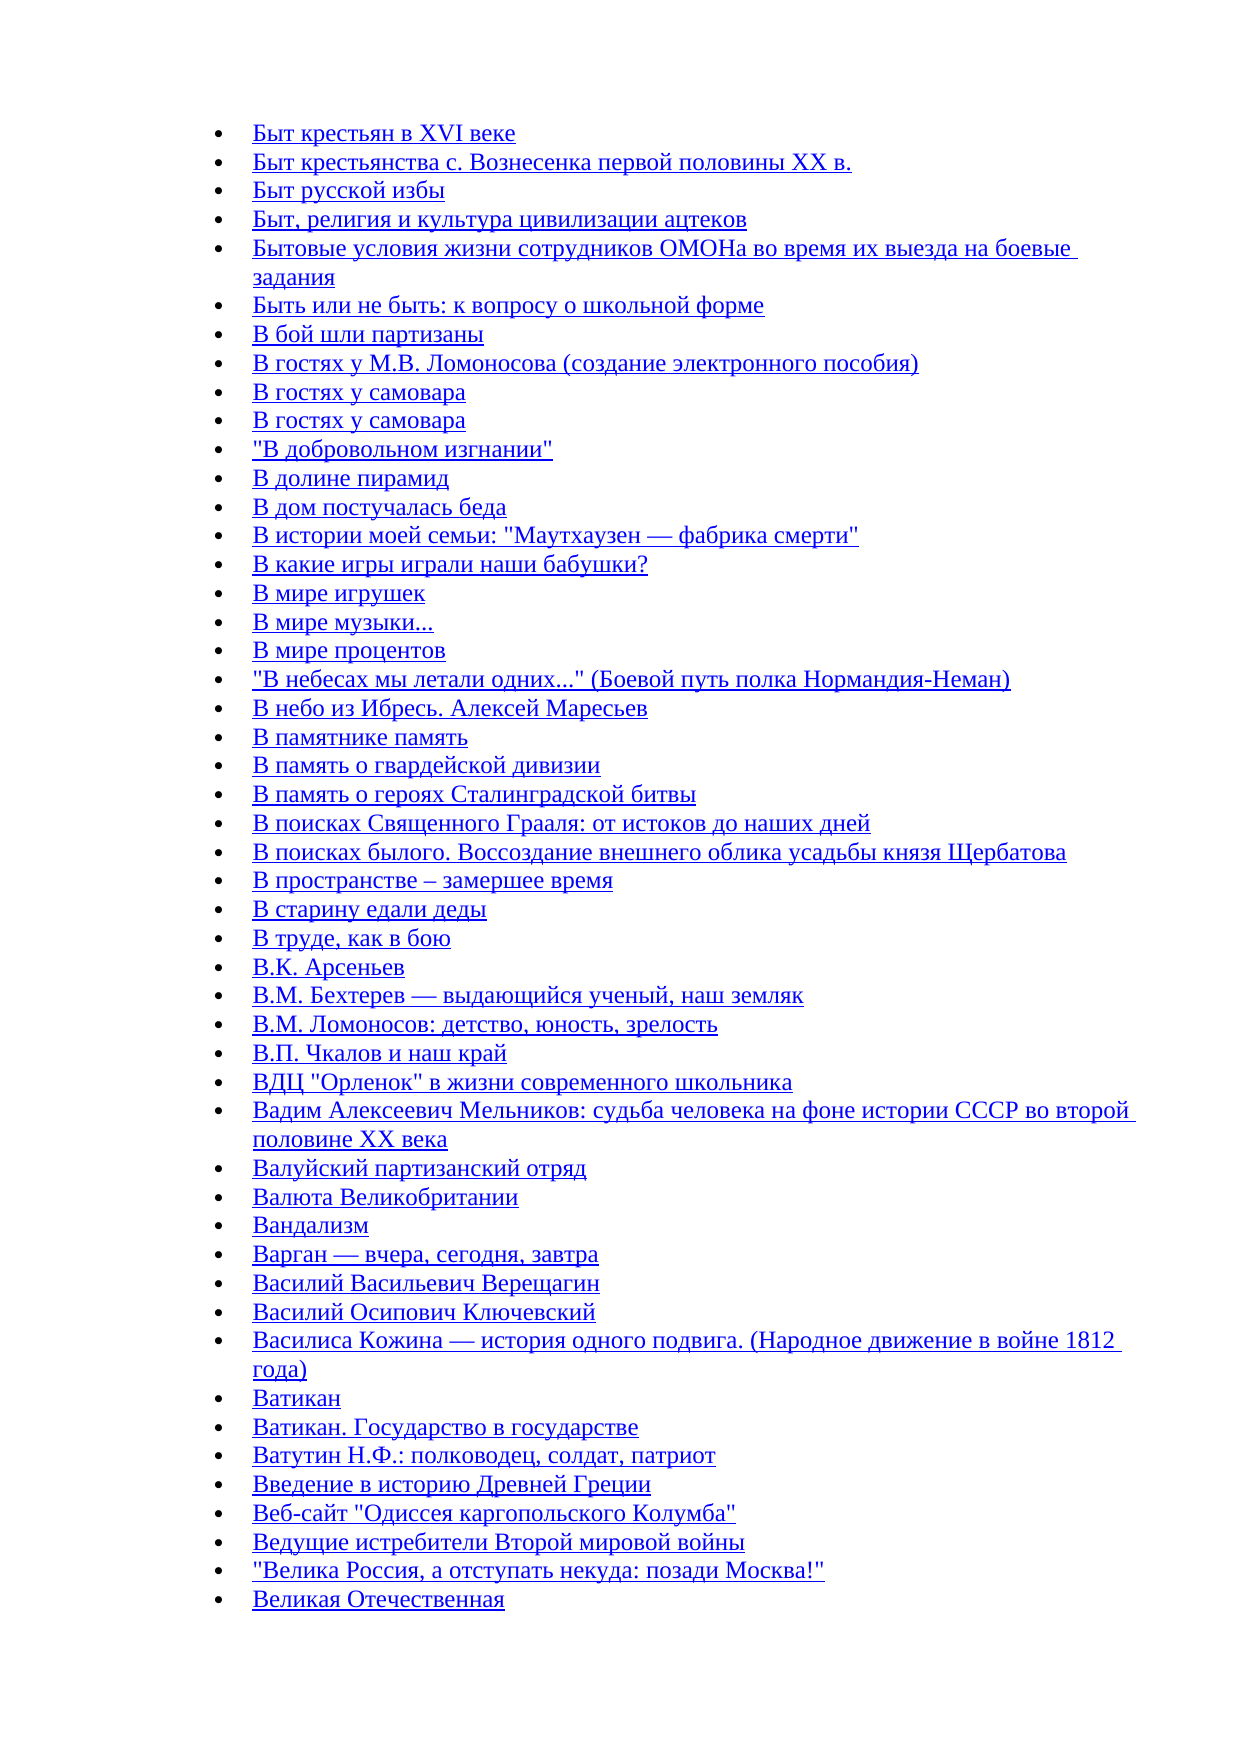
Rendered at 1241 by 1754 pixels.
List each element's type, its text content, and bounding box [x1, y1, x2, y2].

list В.К. Арсеньев [215, 952, 1152, 981]
list В гостях у М.В. Ломоносова (создание электронного пособия) [215, 348, 1152, 377]
list "В небесах мы летали одних..." (Боевой путь полка Нормандия-Неман) [215, 664, 1152, 693]
list Бытовые условия жизни сотрудников ОМОНа во время их выезда на боевые задания [215, 233, 1152, 291]
list Ватутин Н.Ф.: полководец, солдат, патриот [215, 1441, 1152, 1469]
list В памятнике память [215, 722, 1152, 751]
list Валуйский партизанский отряд [215, 1153, 1152, 1182]
list В старину едали деды [215, 894, 1152, 923]
list Веб-сайт "Одиссея каргопольского Колумба" [215, 1498, 1152, 1527]
list Великая Отечественная [215, 1584, 1152, 1613]
list В память о героях Сталинградской битвы [215, 779, 1152, 808]
list В бой шли партизаны [215, 319, 1152, 348]
list В мире игрушек [215, 578, 1152, 607]
list Быт русской избы [215, 176, 1152, 204]
list В гостях у самовара [215, 377, 1152, 406]
list Василий Васильевич Верещагин [215, 1268, 1152, 1297]
list В.П. Чкалов и наш край [215, 1038, 1152, 1067]
list В какие игры играли наши бабушки? [215, 549, 1152, 578]
list В мире музыки... [215, 607, 1152, 636]
list Ватикан. Государство в государстве [215, 1412, 1152, 1441]
list В поисках Священного Грааля: от истоков до наших дней [215, 808, 1152, 837]
list Ватикан [215, 1383, 1152, 1412]
list В.М. Бехтерев — выдающийся ученый, наш земляк [215, 981, 1152, 1009]
list В небо из Ибресь. Алексей Маресьев [215, 693, 1152, 722]
list В дом постучалась беда [215, 492, 1152, 521]
list Варган — вчера, сегодня, завтра [215, 1239, 1152, 1268]
list Валюта Великобритании [215, 1182, 1152, 1211]
list ВДЦ "Орленок" в жизни современного школьника [215, 1067, 1152, 1096]
list В долине пирамид [215, 463, 1152, 492]
list В истории моей семьи: "Маутхаузен — фабрика смерти" [215, 521, 1152, 549]
list Ведущие истребители Второй мировой войны [215, 1527, 1152, 1556]
list Вадим Алексеевич Мельников: судьба человека на фоне истории СССР во второй половине ХХ века [215, 1096, 1152, 1153]
list Быт, религия и культура цивилизации ацтеков [215, 204, 1152, 233]
list Введение в историю Древней Греции [215, 1469, 1152, 1498]
list В память о гвардейской дивизии [215, 751, 1152, 779]
list Вандализм [215, 1211, 1152, 1239]
list В.М. Ломоносов: детство, юность, зрелость [215, 1009, 1152, 1038]
list В пространстве – замершее время [215, 866, 1152, 894]
list Быт крестьян в XVI веке [215, 118, 1152, 147]
list В поисках былого. Воссоздание внешнего облика усадьбы князя Щербатова [215, 837, 1152, 866]
list В гостях у самовара [215, 406, 1152, 434]
list Быть или не быть: к вопросу о школьной форме [215, 291, 1152, 319]
list Быт крестьянства с. Вознесенка первой половины XX в. [215, 147, 1152, 176]
list В мире процентов [215, 636, 1152, 664]
list Василий Осипович Ключевский [215, 1297, 1152, 1326]
list Василиса Кожина — история одного подвига. (Народное движение в войне 1812 года) [215, 1326, 1152, 1383]
list "Велика Россия, а отступать некуда: позади Москва!" [215, 1556, 1152, 1584]
list В труде, как в бою [215, 923, 1152, 952]
list "В добровольном изгнании" [215, 434, 1152, 463]
